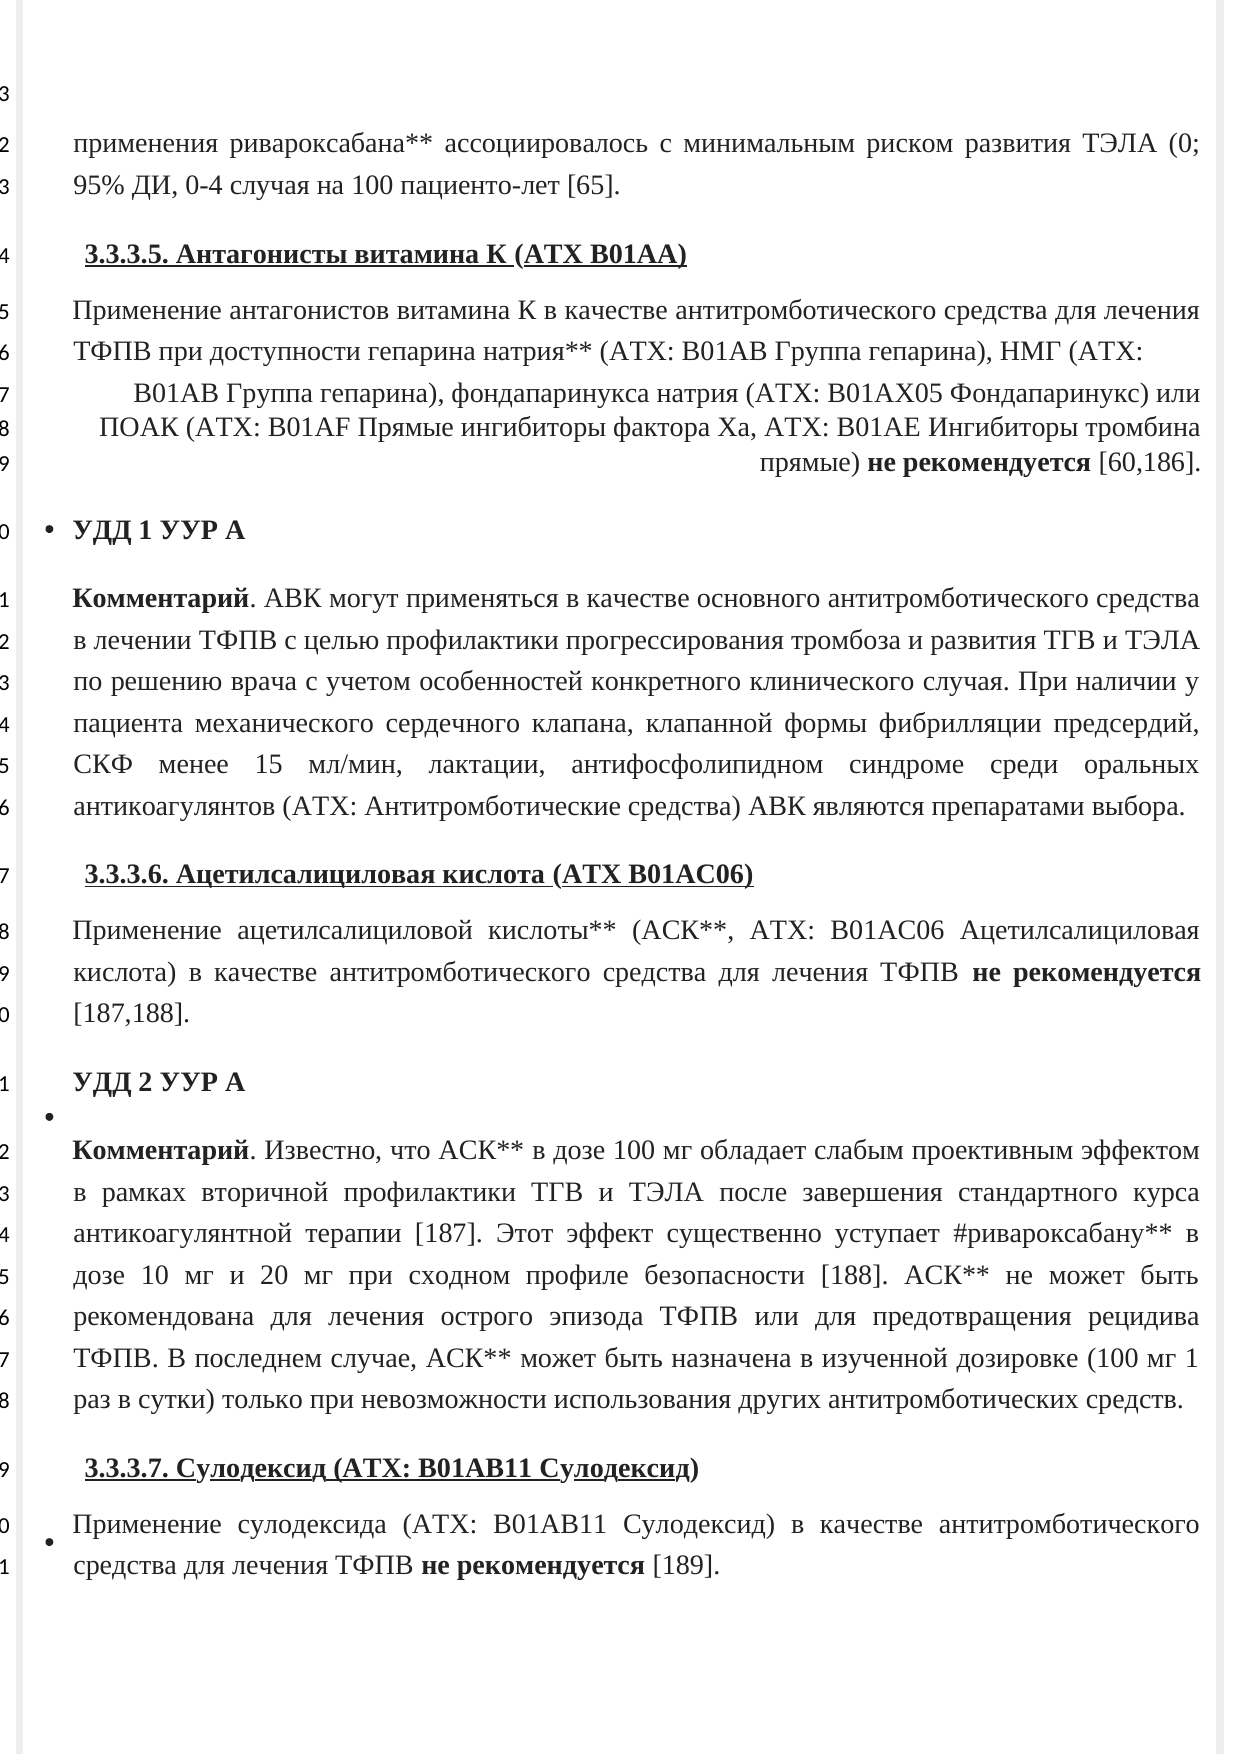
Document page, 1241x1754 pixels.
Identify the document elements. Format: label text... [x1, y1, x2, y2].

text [39, 127, 1201, 200]
subtitle УДД 2 УУР А [37, 1065, 1201, 1098]
subtitle 3.3.3.5. Антагонисты витамина К (АТХ B01AA) [84, 237, 1153, 269]
text Применение ацетилсалициловой кислоты** (АСК**, АТХ: B01AC06 Ацетилсалициловая кислота) в качестве антитромботического средства для лечения ТФПВ не рекомендуется [187,188]. [39, 913, 1201, 1028]
text Комментарий. Известно, что АСК** в дозе 100 мг обладает слабым проективным эффектом в рамках вторичной профилактики ТГВ и ТЭЛА после завершения стандартного курса антикоагулянтной терапии [187]. Этот эффект существенно уступает #ривароксабану** в дозе 10 мг и 20 мг при сходном профиле безопасности [188]. АСК** не может быть рекомендована для лечения острого эпизода ТФПВ или для предотвращения рецидива ТФПВ. В последнем случае, АСК** может быть назначена в изученной дозировке (100 мг 1 раз в сутки) только при невозможности использования других антитромботических средств. [39, 1133, 1201, 1414]
text B01AB Группа гепарина), фондапаринукса натрия (АТХ: B01AX05 Фондапаринукс) или ПОАК (АТХ: B01AF Прямые ингибиторы фактора Xa, АТХ: B01AE Ингибиторы тромбина прямые) не рекомендуется [60,186]. [39, 376, 1201, 478]
subtitle 3.3.3.6. Ацетилсалициловая кислота (АТХ B01AC06) [84, 858, 1153, 890]
text Применение сулодексида (АТХ: B01AB11 Сулодексид) в качестве антитромботического средства для лечения ТФПВ не рекомендуется [189]. [39, 1507, 1201, 1581]
text Комментарий. АВК могут применяться в качестве основного антитромботического средства в лечении ТФПВ с целью профилактики прогрессирования тромбоза и развития ТГВ и ТЭЛА по решению врача с учетом особенностей конкретного клинического случая. При наличии у пациента механического сердечного клапана, клапанной формы фибрилляции предсердий, СКФ менее 15 мл/мин, лактации, антифосфолипидном синдроме среди оральных антикоагулянтов (АТХ: Антитромботические средства) АВК являются препаратами выбора. [39, 581, 1201, 821]
subtitle 3.3.3.7. Сулодексид (АТХ: B01AB11 Сулодексид) [84, 1451, 1153, 1483]
subtitle УДД 1 УУР А [37, 513, 1201, 546]
text Применение антагонистов витамина К в качестве антитромботического средства для лечения ТФПВ при доступности гепарина натрия** (АТХ: B01AB Группа гепарина), НМГ (АТХ: [39, 293, 1201, 367]
